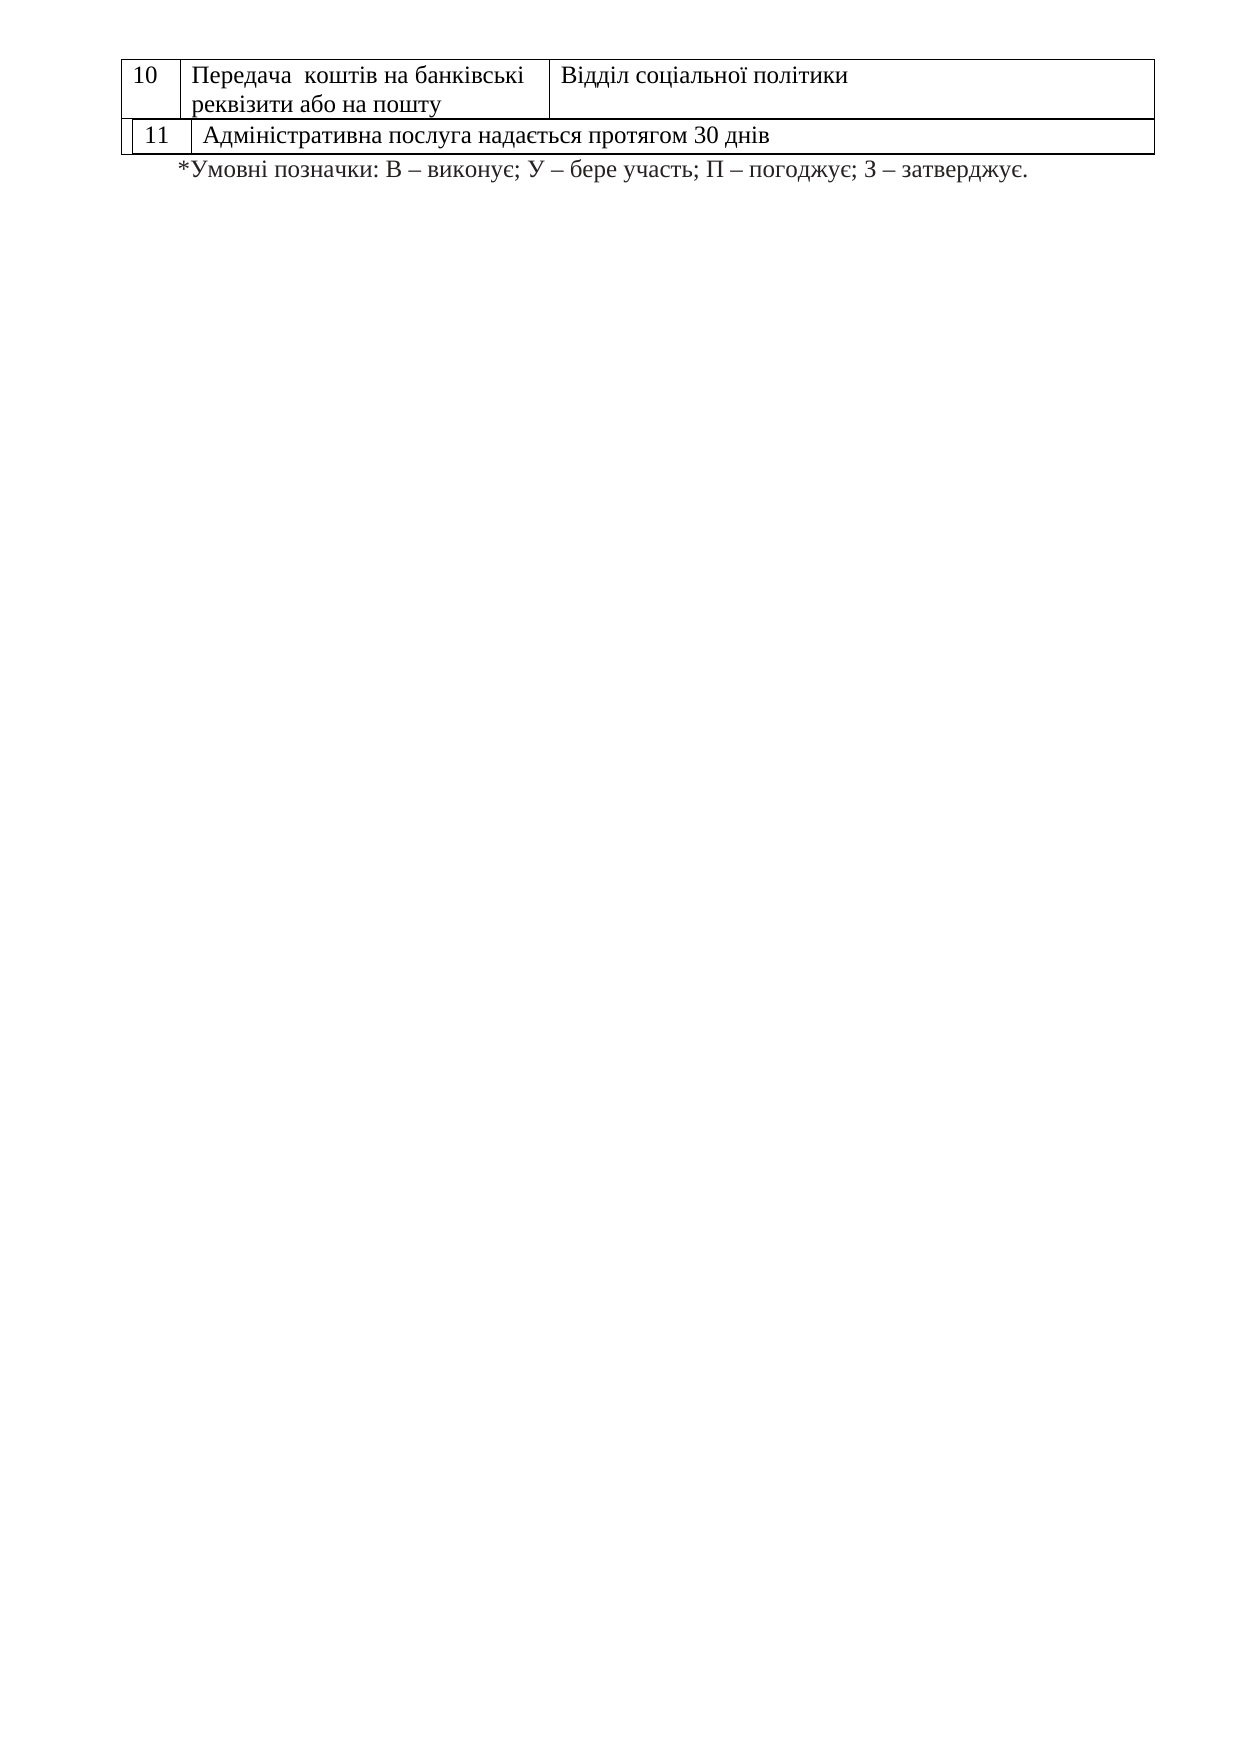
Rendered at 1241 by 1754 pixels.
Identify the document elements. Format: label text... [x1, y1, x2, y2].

table_cell [192, 120, 1154, 153]
text *Умовні позначки: В – виконує; У – бере участь; П – погоджує; З – затверджує. [177, 155, 1152, 183]
table_cell Передача коштів на банківські реквізити або на пошту [181, 60, 549, 118]
table_cell 10 [122, 60, 180, 118]
table_cell Відділ соціальної політики [550, 60, 1154, 118]
table_cell [133, 120, 191, 153]
table_cell [122, 119, 132, 153]
